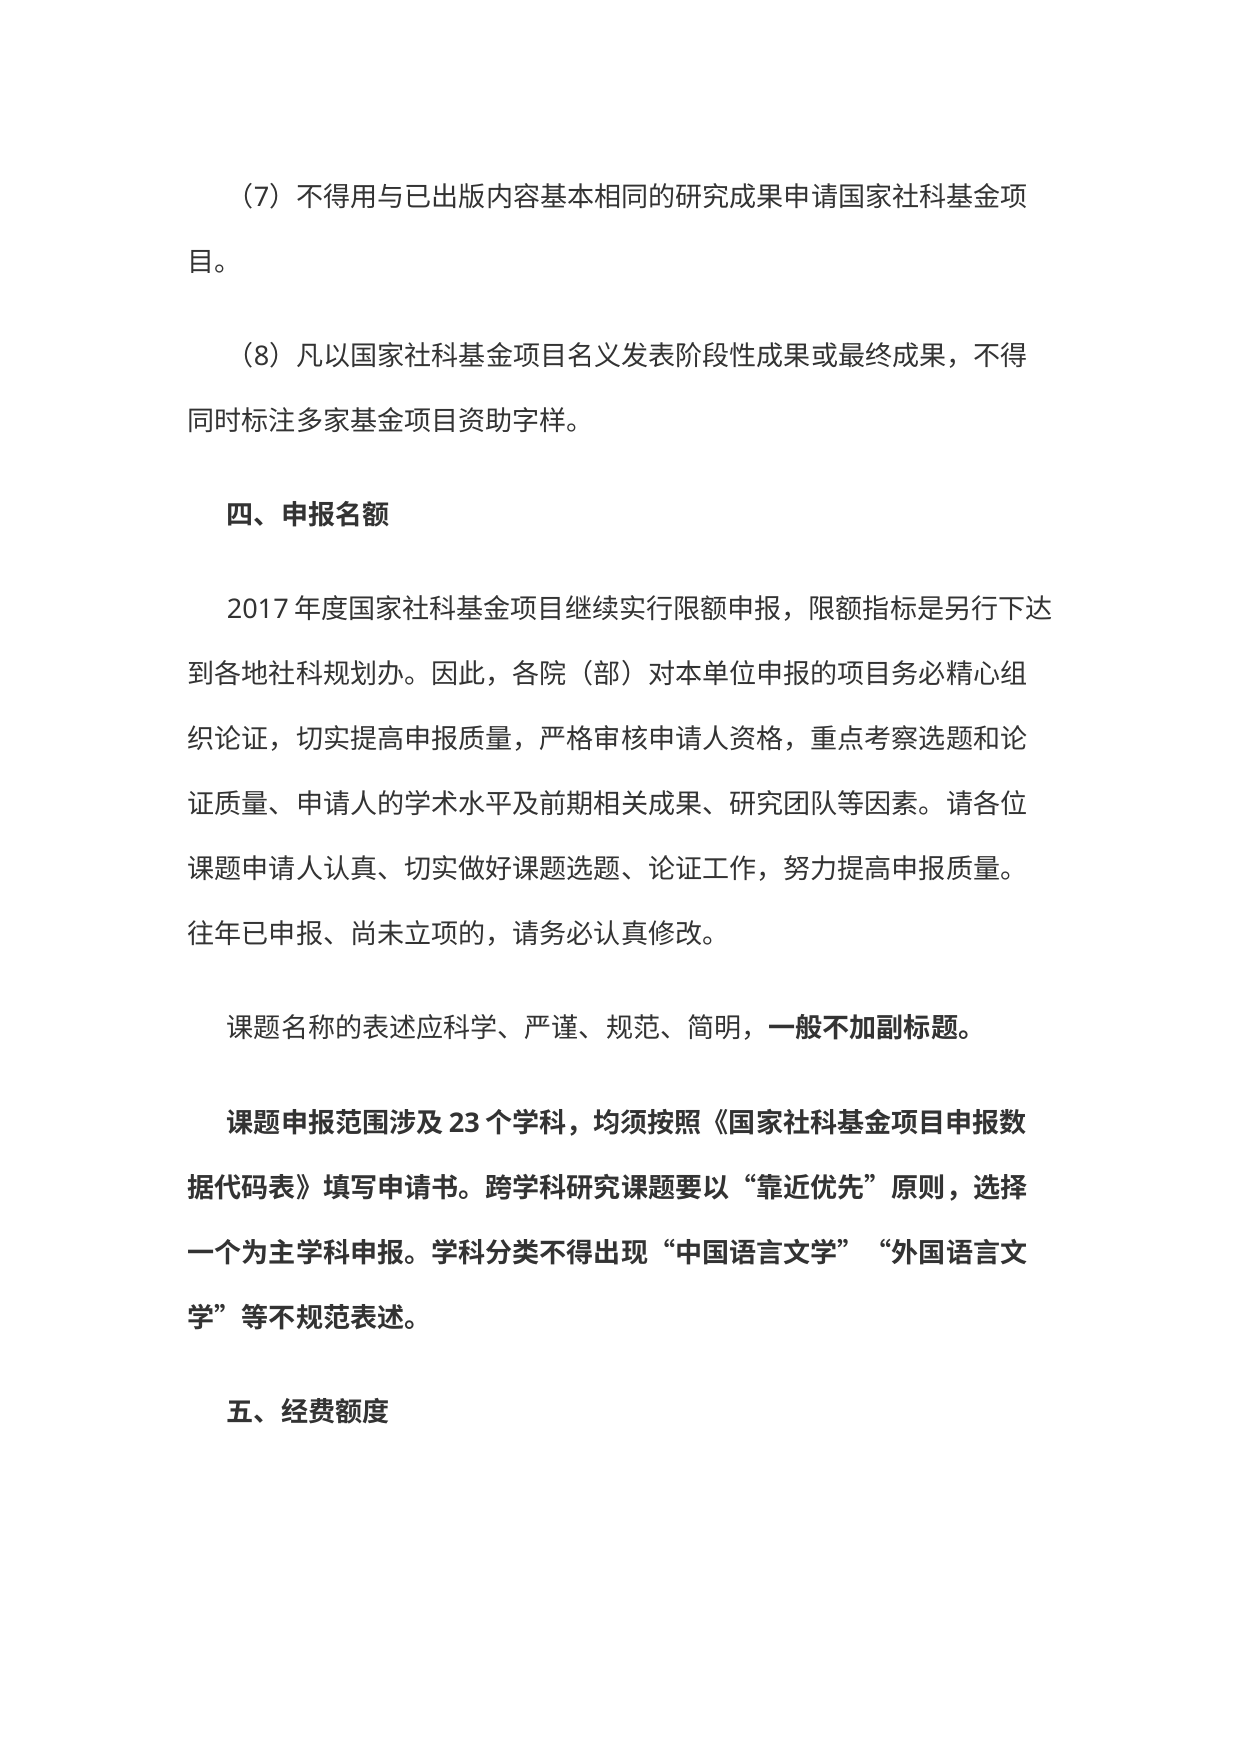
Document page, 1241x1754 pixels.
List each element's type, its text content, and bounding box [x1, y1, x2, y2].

text （7）不得用与已出版内容基本相同的研究成果申请国家社科基金项目。 [187, 162, 1053, 292]
text 课题名称的表述应科学、严谨、规范、简明，一般不加副标题。 [187, 994, 1053, 1059]
text 2017年度国家社科基金项目继续实行限额申报，限额指标是另行下达到各地社科规划办。因此，各院（部）对本单位申报的项目务必精心组织论证，切实提高申报质量，严格审核申请人资格，重点考察选题和论证质量、申请人的学术水平及前期相关成果、研究团队等因素。请各位课题申请人认真、切实做好课题选题、论证工作，努力提高申报质量。往年已申报、尚未立项的，请务必认真修改。 [187, 574, 1053, 964]
text （8）凡以国家社科基金项目名义发表阶段性成果或最终成果，不得同时标注多家基金项目资助字样。 [187, 321, 1053, 451]
text 课题申报范围涉及23个学科，均须按照《国家社科基金项目申报数据代码表》填写申请书。跨学科研究课题要以“靠近优先”原则，选择一个为主学科申报。学科分类不得出现“中国语言文学”“外国语言文学”等不规范表述。 [187, 1088, 1053, 1348]
text 四、申报名额 [187, 480, 1053, 545]
text 五、经费额度 [187, 1377, 1053, 1442]
